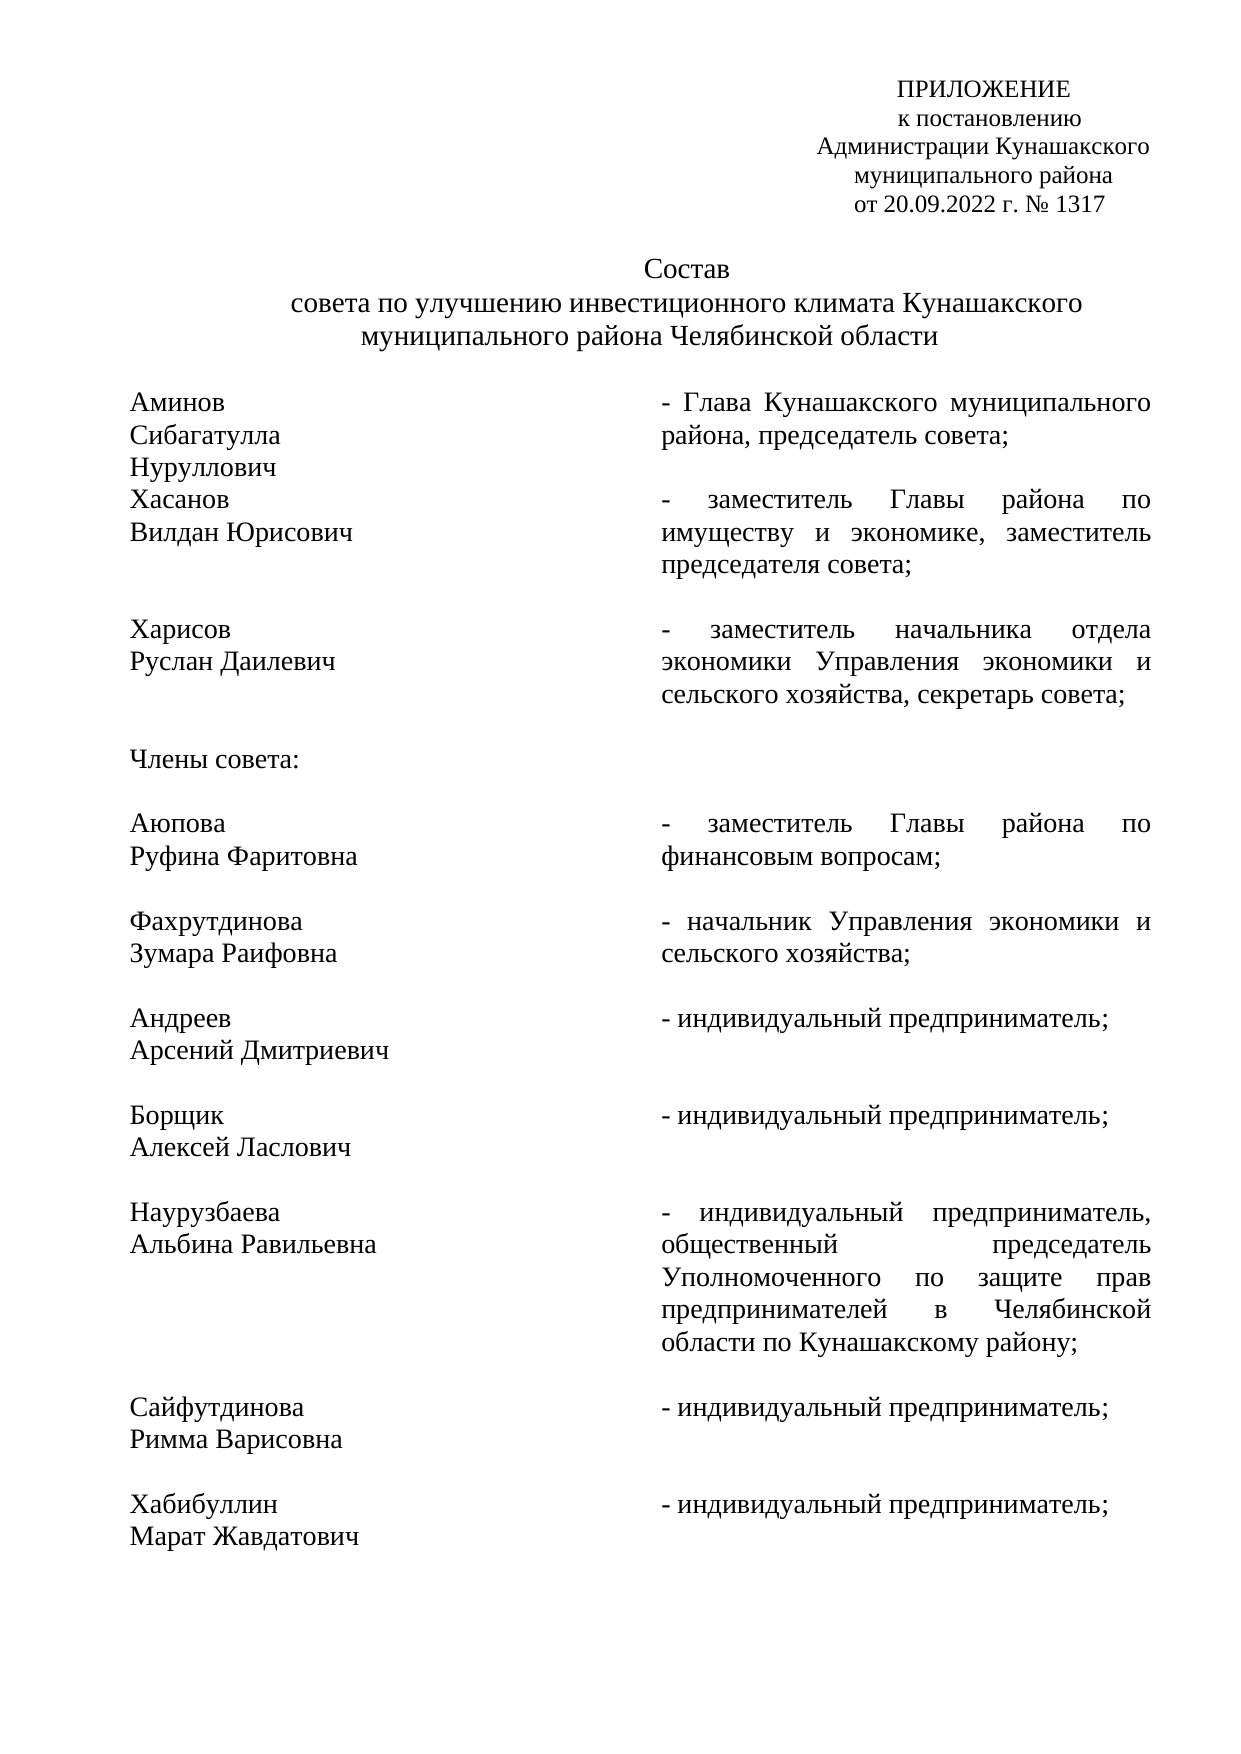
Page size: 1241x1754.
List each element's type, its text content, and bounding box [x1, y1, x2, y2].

table_cell - индивидуальный предприниматель; [650, 1390, 1163, 1487]
table_cell - заместитель Главы района по финансовым вопросам; [650, 806, 1163, 904]
table_cell - начальник Управления экономики и сельского хозяйства; [650, 904, 1163, 1001]
table_cell Сайфутдинова Римма Варисовна [118, 1390, 650, 1487]
table_cell Наурузбаева Альбина Равильевна [118, 1195, 650, 1389]
table_cell Андреев Арсений Дмитриевич [118, 1001, 650, 1098]
table_cell - индивидуальный предприниматель; [650, 1098, 1163, 1195]
table_cell Борщик Алексей Ласлович [118, 1098, 650, 1195]
table_cell - заместитель Главы района по имуществу и экономике, заместитель председателя совета; [650, 483, 1163, 612]
table_cell - индивидуальный предприниматель; [650, 1001, 1163, 1098]
text Состав [148, 251, 1152, 285]
table_cell Харисов Руслан Даилевич [118, 612, 650, 742]
table_header - Глава Кунашакского муниципального района, председатель совета; [650, 385, 1163, 482]
table_cell - индивидуальный предприниматель; [650, 1487, 1163, 1552]
text совета по улучшению инвестиционного климата Кунашакского муниципального района Челябинской области [148, 285, 1152, 352]
table_header Аминов Сибагатулла Нуруллович [118, 385, 650, 482]
table_cell Аюпова Руфина Фаритовна [118, 806, 650, 904]
table_cell - индивидуальный предприниматель, общественный председатель Уполномоченного по защите прав предпринимателей в Челябинской области по Кунашакскому району; [650, 1195, 1163, 1389]
table_cell Хабибуллин Марат Жавдатович [118, 1487, 650, 1552]
table_cell Члены совета: [118, 742, 1163, 806]
table_cell - заместитель начальника отдела экономики Управления экономики и сельского хозяйства, секретарь совета; [650, 612, 1163, 742]
table_cell Хасанов Вилдан Юрисович [118, 483, 650, 612]
table_cell Фахрутдинова Зумара Раифовна [118, 904, 650, 1001]
